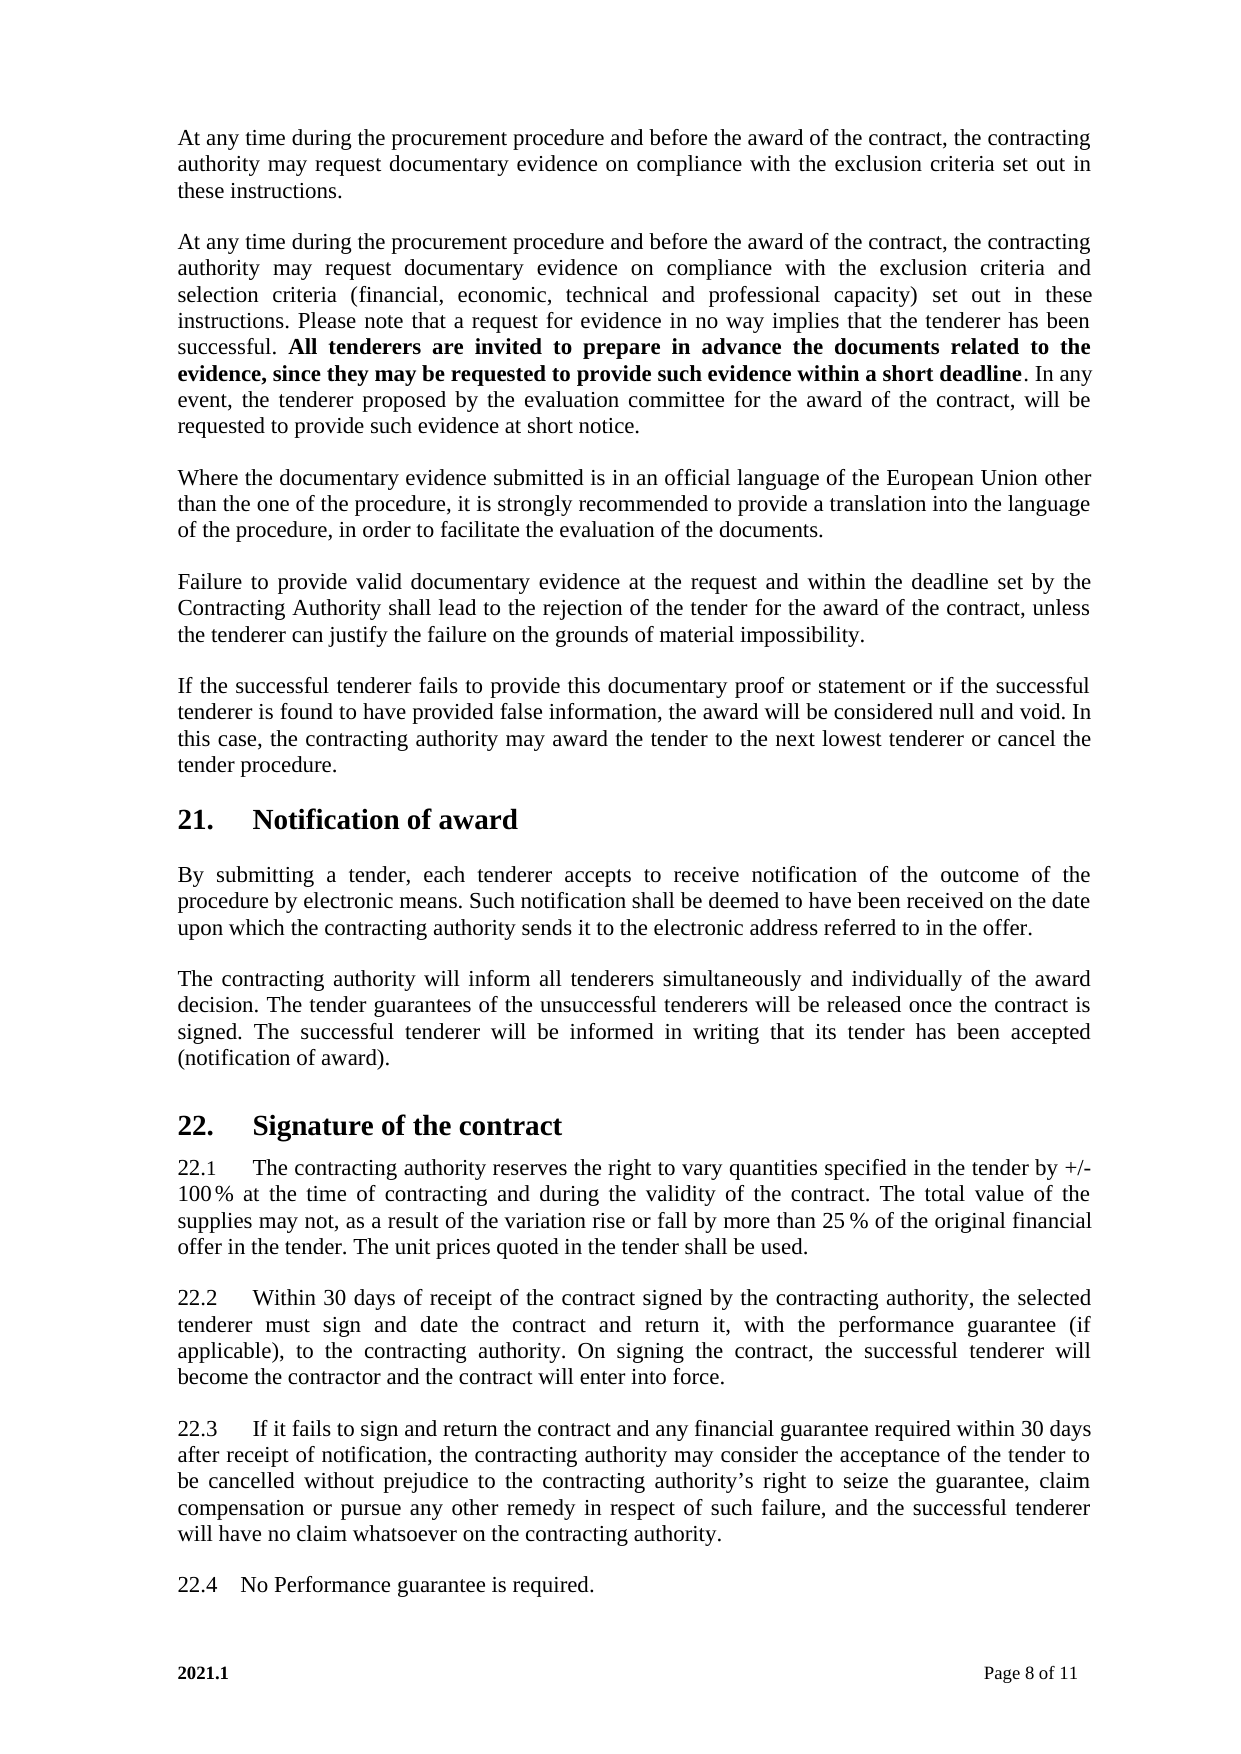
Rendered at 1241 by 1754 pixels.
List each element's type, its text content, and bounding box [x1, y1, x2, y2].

text If the successful tenderer fails to provide this documentary proof or statement or if the successful tenderer is found to have provided false information, the award will be considered null and void. In this case, the contracting authority may award the tender to the next lowest tenderer or cancel the tender procedure. [177, 672, 1092, 777]
subtitle 22.3 If it fails to sign and return the contract and any financial guarantee required within 30 days after receipt of notification, the contracting authority may consider the acceptance of the tender to be cancelled without prejudice to the contracting authority’s right to seize the guarantee, claim compensation or pursue any other remedy in respect of such failure, and the successful tenderer will have no claim whatsoever on the contracting authority. [177, 1415, 1092, 1547]
text 21. Notification of award [177, 802, 1092, 836]
text At any time during the procurement procedure and before the award of the contract, the contracting authority may request documentary evidence on compliance with the exclusion criteria set out in these instructions. [177, 124, 1092, 203]
text At any time during the procurement procedure and before the award of the contract, the contracting authority may request documentary evidence on compliance with the exclusion criteria and selection criteria (financial, economic, technical and professional capacity) set out in these instructions. Please note that a request for evidence in no way implies that the tenderer has been successful. All tenderers are invited to prepare in advance the documents related to the evidence, since they may be requested to provide such evidence within a short deadline. In any event, the tenderer proposed by the evaluation committee for the award of the contract, will be requested to provide such evidence at short notice. [177, 228, 1092, 439]
text Failure to provide valid documentary evidence at the request and within the deadline set by the Contracting Authority shall lead to the rejection of the tender for the award of the contract, unless the tenderer can justify the failure on the grounds of material impossibility. [177, 568, 1092, 647]
subtitle 22. Signature of the contract [177, 1108, 1092, 1141]
subtitle 22.4 No Performance guarantee is required. [177, 1572, 1092, 1598]
text By submitting a tender, each tenderer accepts to receive notification of the outcome of the procedure by electronic means. Such notification shall be deemed to have been received on the date upon which the contracting authority sends it to the electronic address referred to in the offer. [177, 861, 1092, 940]
text 22.1 The contracting authority reserves the right to vary quantities specified in the tender by +/- 100 % at the time of contracting and during the validity of the contract. The total value of the supplies may not, as a result of the variation rise or fall by more than 25 % of the original financial offer in the tender. The unit prices quoted in the tender shall be used. [177, 1154, 1092, 1259]
subtitle 22.2 Within 30 days of receipt of the contract signed by the contracting authority, the selected tenderer must sign and date the contract and return it, with the performance guarantee (if applicable), to the contracting authority. On signing the contract, the successful tenderer will become the contractor and the contract will enter into force. [177, 1284, 1092, 1390]
text Where the documentary evidence submitted is in an official language of the European Union other than the one of the procedure, it is strongly recommended to provide a translation into the language of the procedure, in order to facilitate the evaluation of the documents. [177, 464, 1092, 543]
text The contracting authority will inform all tenderers simultaneously and individually of the award decision. The tender guarantees of the unsuccessful tenderers will be released once the contract is signed. The successful tenderer will be informed in writing that its tender has been accepted (notification of award). [177, 965, 1092, 1070]
